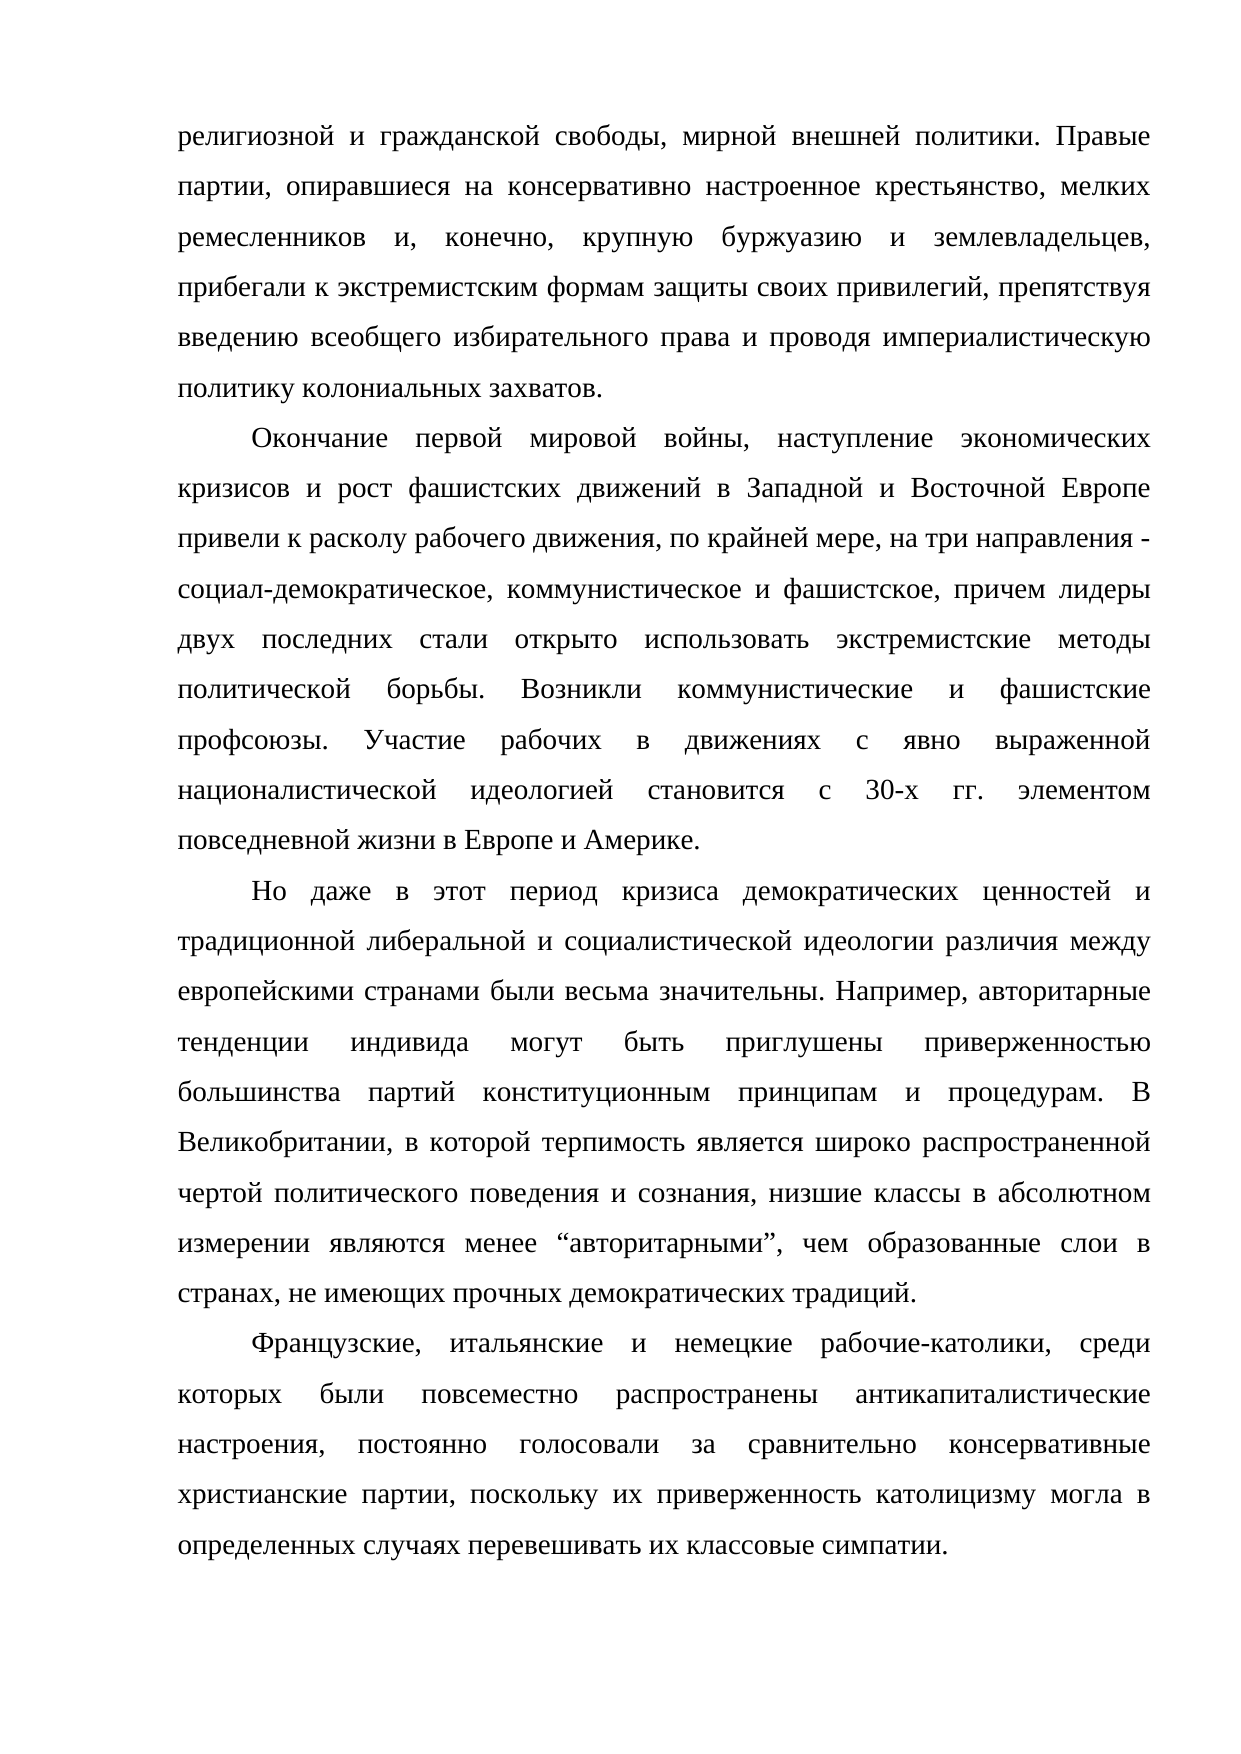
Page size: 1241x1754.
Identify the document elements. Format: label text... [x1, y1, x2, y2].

text Но даже в этот период кризиса демократических ценностей и традиционной либеральной и социалистической идеологии различия между европейскими странами были весьма значительны. Например, авторитарные тенденции индивида могут быть приглушены приверженностью большинства партий конституционным принципам и процедурам. В Великобритании, в которой терпимость является широко распространенной чертой политического поведения и сознания, низшие классы в абсолютном измерении являются менее “авторитарными”, чем образованные слои в странах, не имеющих прочных демократических традиций. [177, 873, 1152, 1309]
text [177, 118, 1152, 403]
text Окончание первой мировой войны, наступление экономических кризисов и рост фашистских движений в Западной и Восточной Европе привели к расколу рабочего движения, по крайней мере, на три направления - социал-демократическое, коммунистическое и фашистское, причем лидеры двух последних стали открыто использовать экстремистские методы политической борьбы. Возникли коммунистические и фашистские профсоюзы. Участие рабочих в движениях с явно выраженной националистической идеологией становится с 30-х гг. элементом повседневной жизни в Европе и Америке. [177, 420, 1152, 856]
text Французские, итальянские и немецкие рабочие-католики, среди которых были повсеместно распространены антикапиталистические настроения, постоянно голосовали за сравнительно консервативные христианские партии, поскольку их приверженность католицизму могла в определенных случаях перевешивать их классовые симпатии. [177, 1326, 1152, 1560]
